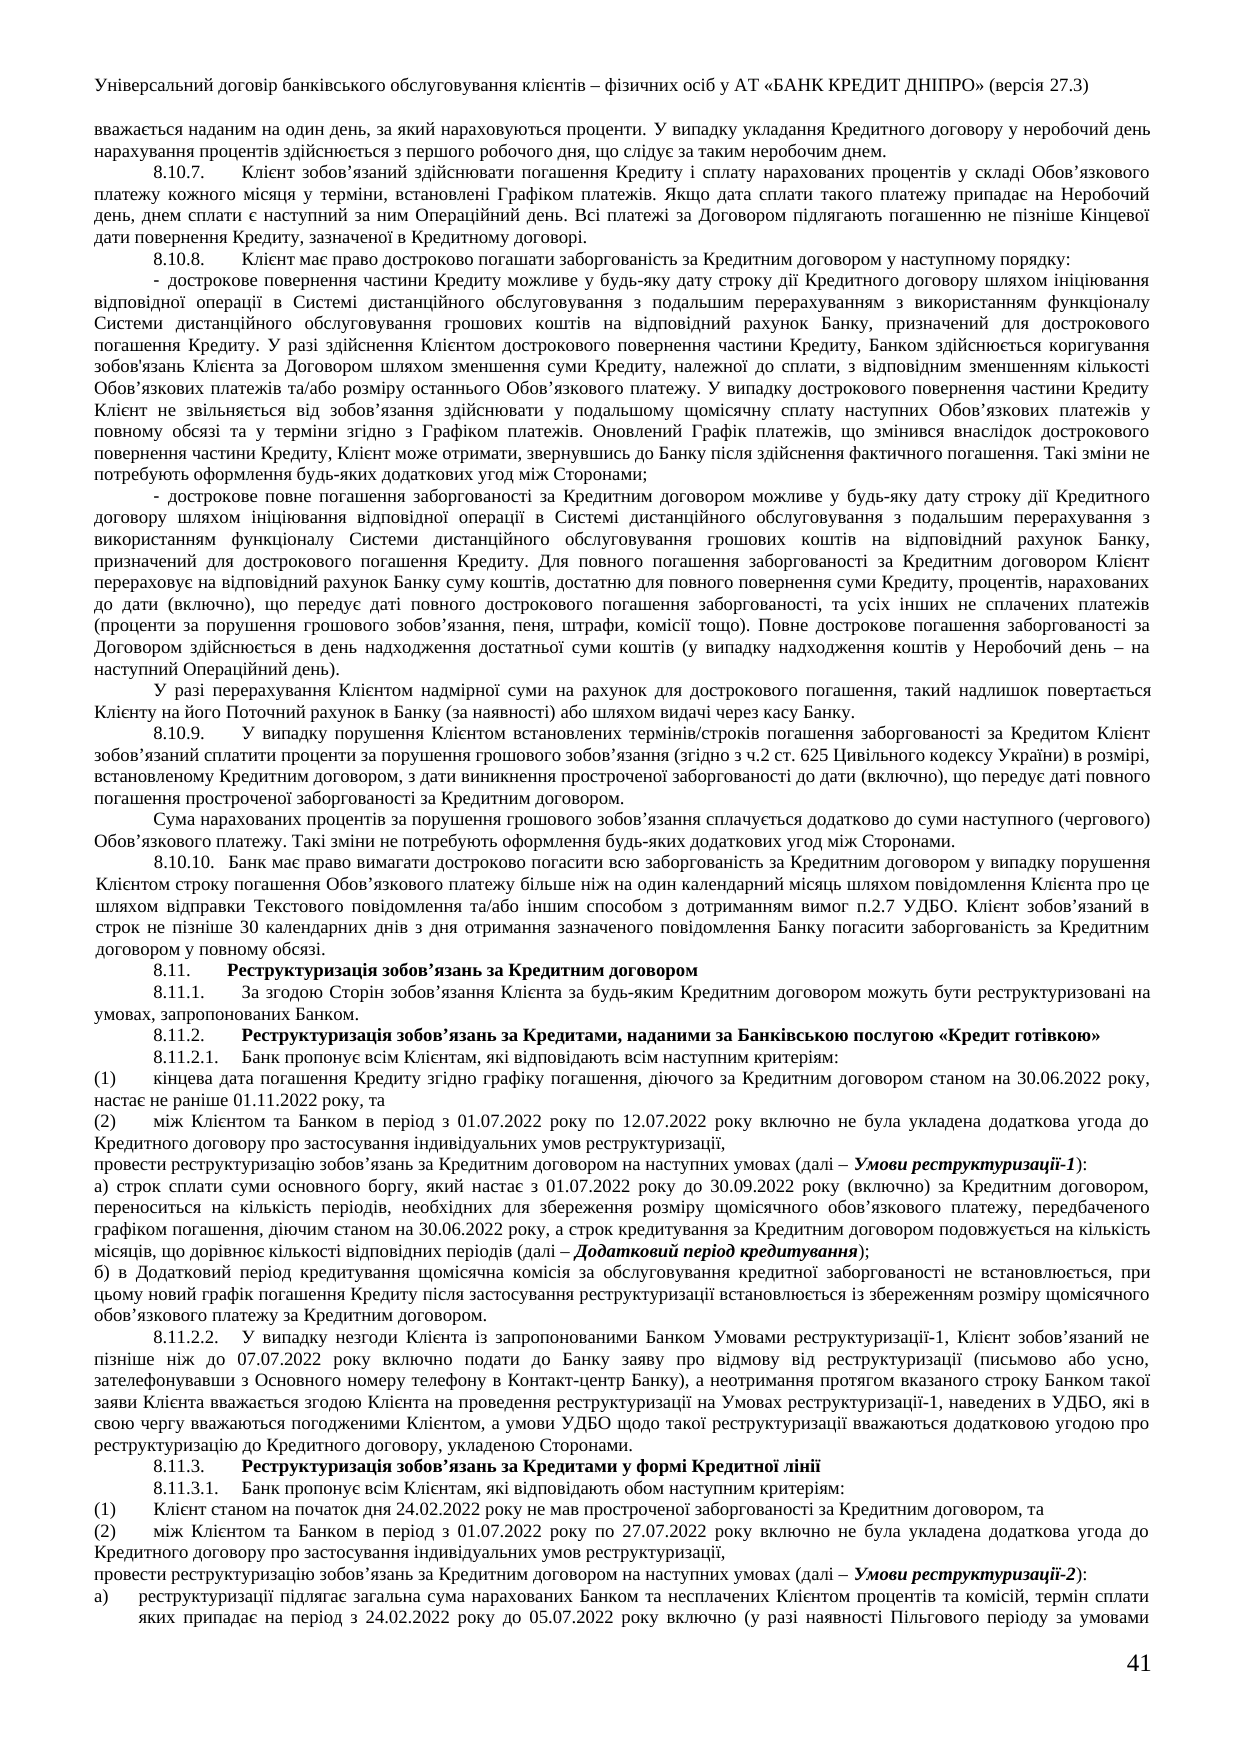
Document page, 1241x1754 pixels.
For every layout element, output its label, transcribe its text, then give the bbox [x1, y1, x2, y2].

list Реструктуризація зобов’язань за Кредитами у формі Кредитної лінії [94, 1455, 1152, 1477]
list Клієнт зобов’язаний здійснювати погашення Кредиту і сплату нарахованих процентів у складі Обов’язкового платежу кожного місяця у терміни, встановлені Графіком платежів. Якщо дата сплати такого платежу припадає на Неробочий день, днем сплати є наступний за ним Операційний день. Всі платежі за Договором підлягають погашенню не пізніше Кінцевої дати повернення Кредиту, зазначеної в Кредитному договорі. [94, 161, 1152, 247]
list У випадку порушення Клієнтом встановлених термінів/строків погашення заборгованості за Кредитом Клієнт зобов’язаний сплатити проценти за порушення грошового зобов’язання (згідно з ч.2 ст. 625 Цивільного кодексу України) в розмірі, встановленому Кредитним договором, з дати виникнення простроченої заборгованості до дати (включно), що передує даті повного погашення простроченої заборгованості за Кредитним договором. [94, 722, 1152, 808]
list кінцева дата погашення Кредиту згідно графіку погашення, діючого за Кредитним договором станом на 30.06.2022 року, настає не раніше 01.11.2022 року, та [94, 1067, 1152, 1110]
list У випадку незгоди Клієнта із запропонованими Банком Умовами реструктуризації-1, Клієнт зобов’язаний не пізніше ніж до 07.07.2022 року включно подати до Банку заяву про відмову від реструктуризації (письмово або усно, зателефонувавши з Основного номеру телефону в Контакт-центр Банку), а неотримання протягом вказаного строку Банком такої заяви Клієнта вважається згодою Клієнта на проведення реструктуризації на Умовах реструктуризації-1, наведених в УДБО, які в свою чергу вважаються погодженими Клієнтом, а умови УДБО щодо такої реструктуризації вважаються додатковою угодою про реструктуризацію до Кредитного договору, укладеною Сторонами. [94, 1326, 1152, 1455]
list між Клієнтом та Банком в період з 01.07.2022 року по 12.07.2022 року включно не була укладена додаткова угода до Кредитного договору про застосування індивідуальних умов реструктуризації, [94, 1110, 1152, 1153]
list Банк пропонує всім Клієнтам, які відповідають всім наступним критеріям: [94, 1046, 1152, 1067]
list Реструктуризація зобов’язань за Кредитами, наданими за Банківською послугою «Кредит готівкою» [94, 1024, 1152, 1046]
list Клієнт має право достроково погашати заборгованість за Кредитним договором у наступному порядку: [94, 247, 1152, 269]
list За згодою Сторін зобов’язання Клієнта за будь-яким Кредитним договором можуть бути реструктуризовані на умовах, запропонованих Банком. [94, 981, 1152, 1024]
list Банк пропонує всім Клієнтам, які відповідають обом наступним критеріям: [94, 1477, 1152, 1498]
list Банк має право вимагати достроково погасити всю заборгованість за Кредитним договором у випадку порушення Клієнтом строку погашення Обов’язкового платежу більше ніж на один календарний місяць шляхом повідомлення Клієнта про це шляхом відправки Текстового повідомлення та/або іншим способом з дотриманням вимог п.2.7 УДБО. Клієнт зобов’язаний в строк не пізніше 30 календарних днів з дня отримання зазначеного повідомлення Банку погасити заборгованість за Кредитним договором у повному обсязі. [95, 851, 1152, 959]
text У разі перерахування Клієнтом надмірної суми на рахунок для дострокового погашення, такий надлишок повертається Клієнту на його Поточний рахунок в Банку (за наявності) або шляхом видачі через касу Банку. [94, 679, 1152, 722]
text а) строк сплати суми основного боргу, який настає з 01.07.2022 року до 30.09.2022 року (включно) за Кредитним договором, переноситься на кількість періодів, необхідних для збереження розміру щомісячного обов’язкового платежу, передбаченого графіком погашення, діючим станом на 30.06.2022 року, а строк кредитування за Кредитним договором подовжується на кількість місяців, що дорівнює кількості відповідних періодів (далі – Додатковий період кредитування); [94, 1175, 1152, 1261]
text провести реструктуризацію зобов’язань за Кредитним договором на наступних умовах (далі – Умови реструктуризації-2): [94, 1563, 1152, 1584]
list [94, 118, 1152, 161]
text Сума нарахованих процентів за порушення грошового зобов’язання сплачується додатково до суми наступного (чергового) Обов’язкового платежу. Такі зміни не потребують оформлення будь-яких додаткових угод між Сторонами. [94, 808, 1152, 851]
list Реструктуризація зобов’язань за Кредитним договором [153, 959, 1152, 981]
text б) в Додатковий період кредитування щомісячна комісія за обслуговування кредитної заборгованості не встановлюється, при цьому новий графік погашення Кредиту після застосування реструктуризації встановлюється із збереженням розміру щомісячного обов’язкового платежу за Кредитним договором. [94, 1261, 1152, 1326]
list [94, 1584, 1152, 1628]
list Клієнт станом на початок дня 24.02.2022 року не мав простроченої заборгованості за Кредитним договором, та [94, 1498, 1152, 1520]
list дострокове повне погашення заборгованості за Кредитним договором можливе у будь-яку дату строку дії Кредитного договору шляхом ініціювання відповідної операції в Системі дистанційного обслуговування з подальшим перерахування з використанням функціоналу Системи дистанційного обслуговування грошових коштів на відповідний рахунок Банку, призначений для дострокового погашення Кредиту. Для повного погашення заборгованості за Кредитним договором Клієнт перераховує на відповідний рахунок Банку суму коштів, достатню для повного повернення суми Кредиту, процентів, нарахованих до дати (включно), що передує даті повного дострокового погашення заборгованості, та усіх інших не сплачених платежів (проценти за порушення грошового зобов’язання, пеня, штрафи, комісії тощо). Повне дострокове погашення заборгованості за Договором здійснюється в день надходження достатньої суми коштів (у випадку надходження коштів у Неробочий день – на наступний Операційний день). [94, 485, 1152, 679]
text провести реструктуризацію зобов’язань за Кредитним договором на наступних умовах (далі – Умови реструктуризації-1): [94, 1153, 1152, 1175]
list між Клієнтом та Банком в період з 01.07.2022 року по 27.07.2022 року включно не була укладена додаткова угода до Кредитного договору про застосування індивідуальних умов реструктуризації, [94, 1520, 1152, 1563]
list дострокове повернення частини Кредиту можливе у будь-яку дату строку дії Кредитного договору шляхом ініціювання відповідної операції в Системі дистанційного обслуговування з подальшим перерахуванням з використанням функціоналу Системи дистанційного обслуговування грошових коштів на відповідний рахунок Банку, призначений для дострокового погашення Кредиту. У разі здійснення Клієнтом дострокового повернення частини Кредиту, Банком здійснюється коригування зобов'язань Клієнта за Договором шляхом зменшення суми Кредиту, належної до сплати, з відповідним зменшенням кількості Обов’язкових платежів та/або розміру останнього Обов’язкового платежу. У випадку дострокового повернення частини Кредиту Клієнт не звільняється від зобов’язання здійснювати у подальшому щомісячну сплату наступних Обов’язкових платежів у повному обсязі та у терміни згідно з Графіком платежів. Оновлений Графік платежів, що змінився внаслідок дострокового повернення частини Кредиту, Клієнт може отримати, звернувшись до Банку після здійснення фактичного погашення. Такі зміни не потребують оформлення будь-яких додаткових угод між Сторонами; [94, 269, 1152, 485]
